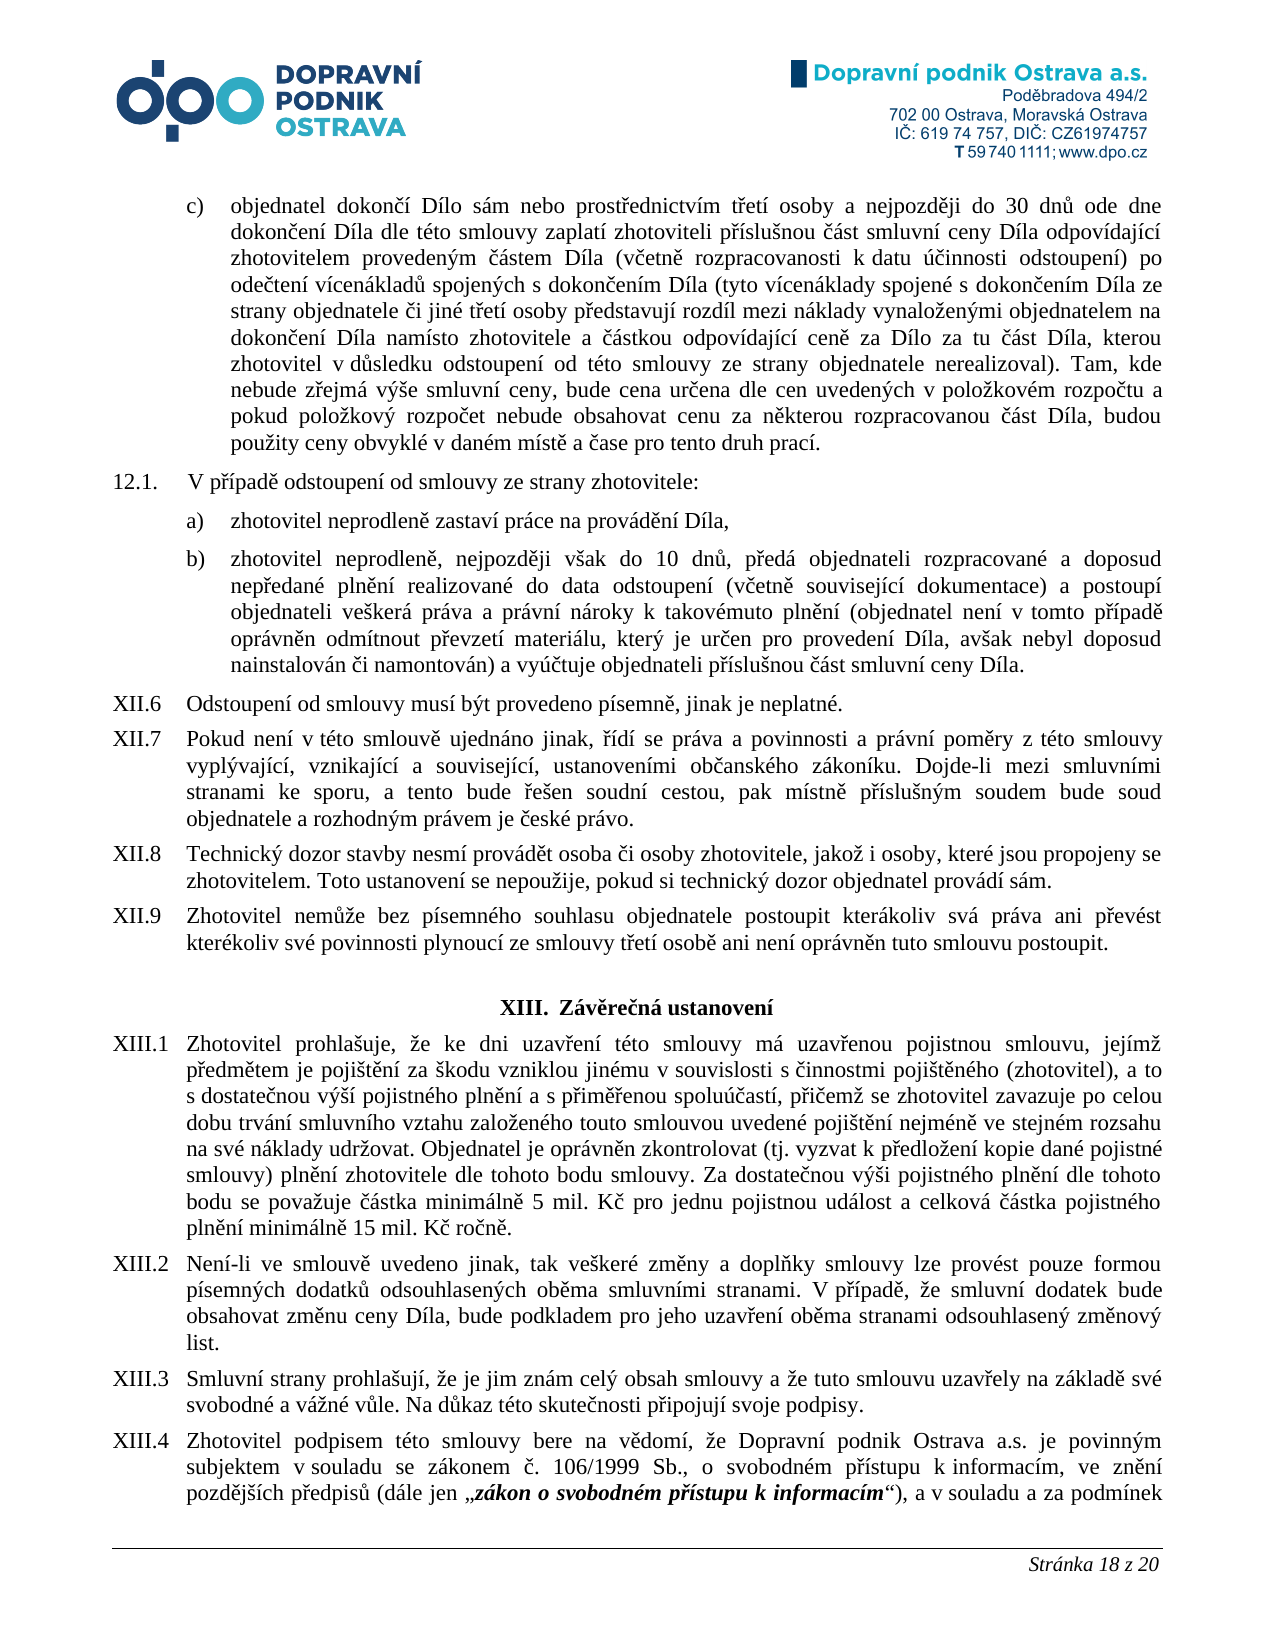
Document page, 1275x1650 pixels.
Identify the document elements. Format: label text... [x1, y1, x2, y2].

list zhotovitel neprodleně zastaví práce na provádění Díla, [186, 507, 1163, 533]
list zhotovitel neprodleně, nejpozději však do 10 dnů, předá objednateli rozpracované a doposud nepředané plnění realizované do data odstoupení (včetně související dokumentace) a postoupí objednateli veškerá práva a právní nároky k takovémuto plnění (objednatel není v tomto případě oprávněn odmítnout převzetí materiálu, který je určen pro provedení Díla, avšak nebyl doposud nainstalován či namontován) a vyúčtuje objednateli příslušnou část smluvní ceny Díla. [186, 546, 1163, 677]
list Závěrečná ustanovení [112, 994, 1161, 1020]
list Zhotovitel nemůže bez písemného souhlasu objednatele postoupit kterákoliv svá práva ani převést kterékoliv své povinnosti plynoucí ze smlouvy třetí osobě ani není oprávněn tuto smlouvu postoupit. [112, 902, 1163, 955]
list Zhotovitel prohlašuje, že ke dni uzavření této smlouvy má uzavřenou pojistnou smlouvu, jejímž předmětem je pojištění za škodu vzniklou jinému v souvislosti s činnostmi pojištěného (zhotovitel), a to s dostatečnou výší pojistného plnění a s přiměřenou spoluúčastí, přičemž se zhotovitel zavazuje po celou dobu trvání smluvního vztahu založeného touto smlouvou uvedené pojištění nejméně ve stejném rozsahu na své náklady udržovat. Objednatel je oprávněn zkontrolovat (tj. vyzvat k předložení kopie dané pojistné smlouvy) plnění zhotovitele dle tohoto bodu smlouvy. Za dostatečnou výši pojistného plnění dle tohoto bodu se považuje částka minimálně 5 mil. Kč pro jednu pojistnou událost a celková částka pojistného plnění minimálně 15 mil. Kč ročně. [112, 1030, 1163, 1241]
list objednatel dokončí Dílo sám nebo prostřednictvím třetí osoby a nejpozději do 30 dnů ode dne dokončení Díla dle této smlouvy zaplatí zhotoviteli příslušnou část smluvní ceny Díla odpovídající zhotovitelem provedeným částem Díla (včetně rozpracovanosti k datu účinnosti odstoupení) po odečtení vícenákladů spojených s dokončením Díla (tyto vícenáklady spojené s dokončením Díla ze strany objednatele či jiné třetí osoby představují rozdíl mezi náklady vynaloženými objednatelem na dokončení Díla namísto zhotovitele a částkou odpovídající ceně za Dílo za tu část Díla, kterou zhotovitel v důsledku odstoupení od této smlouvy ze strany objednatele nerealizoval). Tam, kde nebude zřejmá výše smluvní ceny, bude cena určena dle cen uvedených v položkovém rozpočtu a pokud položkový rozpočet nebude obsahovat cenu za některou rozpracovanou část Díla, budou použity ceny obvyklé v daném místě a čase pro tento druh prací. [186, 192, 1163, 455]
list Odstoupení od smlouvy musí být provedeno písemně, jinak je neplatné. [112, 690, 1163, 716]
list Pokud není v této smlouvě ujednáno jinak, řídí se práva a povinnosti a právní poměry z této smlouvy vyplývající, vznikající a související, ustanoveními občanského zákoníku. Dojde-li mezi smluvními stranami ke sporu, a tento bude řešen soudní cestou, pak místně příslušným soudem bude soud objednatele a rozhodným právem je české právo. [112, 726, 1163, 831]
list Smluvní strany prohlašují, že je jim znám celý obsah smlouvy a že tuto smlouvu uzavřely na základě své svobodné a vážné vůle. Na důkaz této skutečnosti připojují svoje podpisy. [112, 1365, 1163, 1417]
list Není-li ve smlouvě uvedeno jinak, tak veškeré změny a doplňky smlouvy lze provést pouze formou písemných dodatků odsouhlasených oběma smluvními stranami. V případě, že smluvní dodatek bude obsahovat změnu ceny Díla, bude podkladem pro jeho uzavření oběma stranami odsouhlasený změnový list. [112, 1250, 1163, 1355]
list Technický dozor stavby nesmí provádět osoba či osoby zhotovitele, jakož i osoby, které jsou propojeny se zhotovitelem. Toto ustanovení se nepoužije, pokud si technický dozor objednatel provádí sám. [112, 840, 1163, 893]
picture [791, 60, 1147, 161]
list V případě odstoupení od smlouvy ze strany zhotovitele: [112, 468, 1163, 494]
picture [116, 60, 423, 142]
